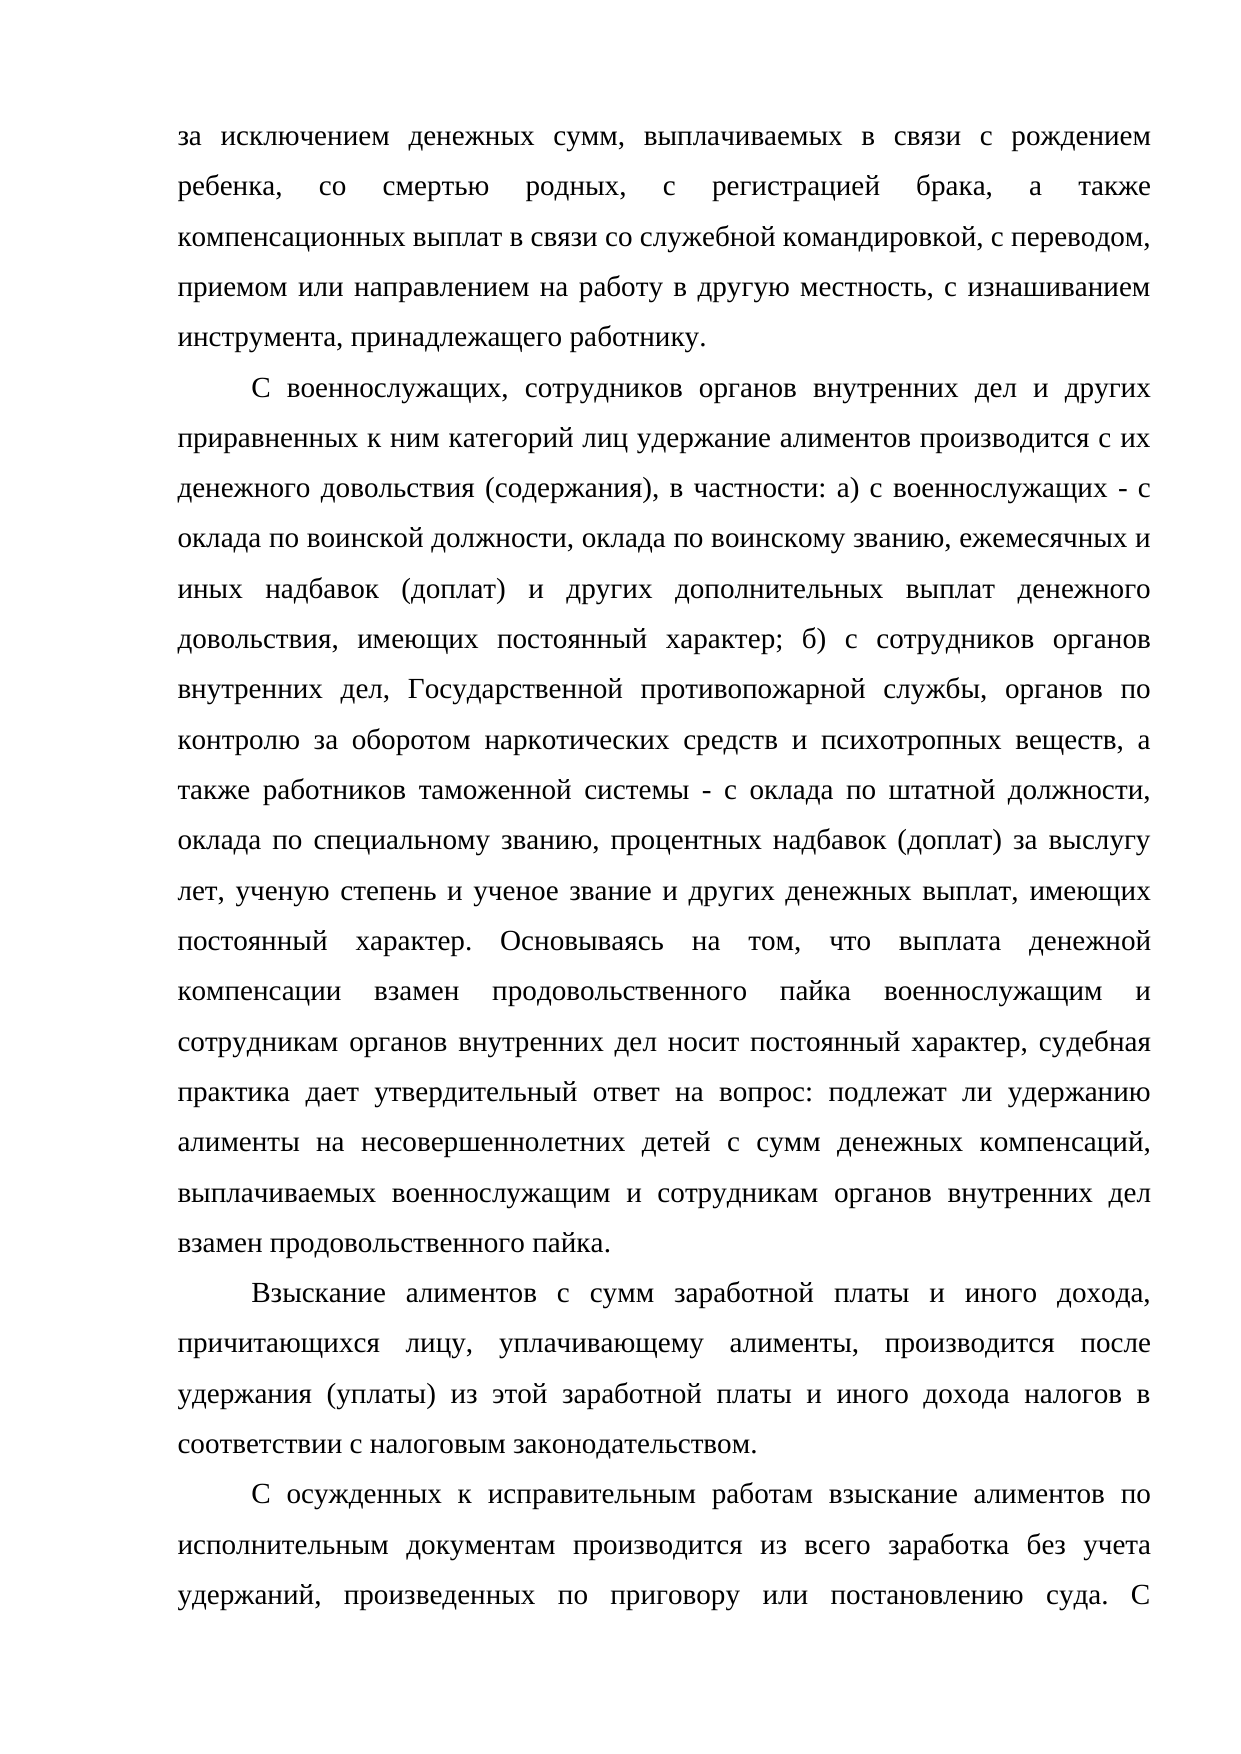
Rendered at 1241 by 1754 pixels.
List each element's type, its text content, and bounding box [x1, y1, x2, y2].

text С военнослужащих, сотрудников органов внутренних дел и других приравненных к ним категорий лиц удержание алиментов производится с их денежного довольствия (содержания), в частности: а) с военнослужащих - с оклада по воинской должности, оклада по воинскому званию, ежемесячных и иных надбавок (доплат) и других дополнительных выплат денежного довольствия, имеющих постоянный характер; б) с сотрудников органов внутренних дел, Государственной противопожарной службы, органов по контролю за оборотом наркотических средств и психотропных веществ, а также работников таможенной системы - с оклада по штатной должности, оклада по специальному званию, процентных надбавок (доплат) за выслугу лет, ученую степень и ученое звание и других денежных выплат, имеющих постоянный характер. Основываясь на том, что выплата денежной компенсации взамен продовольственного пайка военнослужащим и сотрудникам органов внутренних дел носит постоянный характер, судебная практика дает утвердительный ответ на вопрос: подлежат ли удержанию алименты на несовершеннолетних детей с сумм денежных компенсаций, выплачиваемых военнослужащим и сотрудникам органов внутренних дел взамен продовольственного пайка. [177, 370, 1152, 1258]
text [177, 1477, 1152, 1611]
text Взыскание алиментов с сумм заработной платы и иного дохода, причитающихся лицу, уплачивающему алименты, производится после удержания (уплаты) из этой заработной платы и иного дохода налогов в соответствии с налоговым законодательством. [177, 1275, 1152, 1460]
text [177, 118, 1152, 353]
